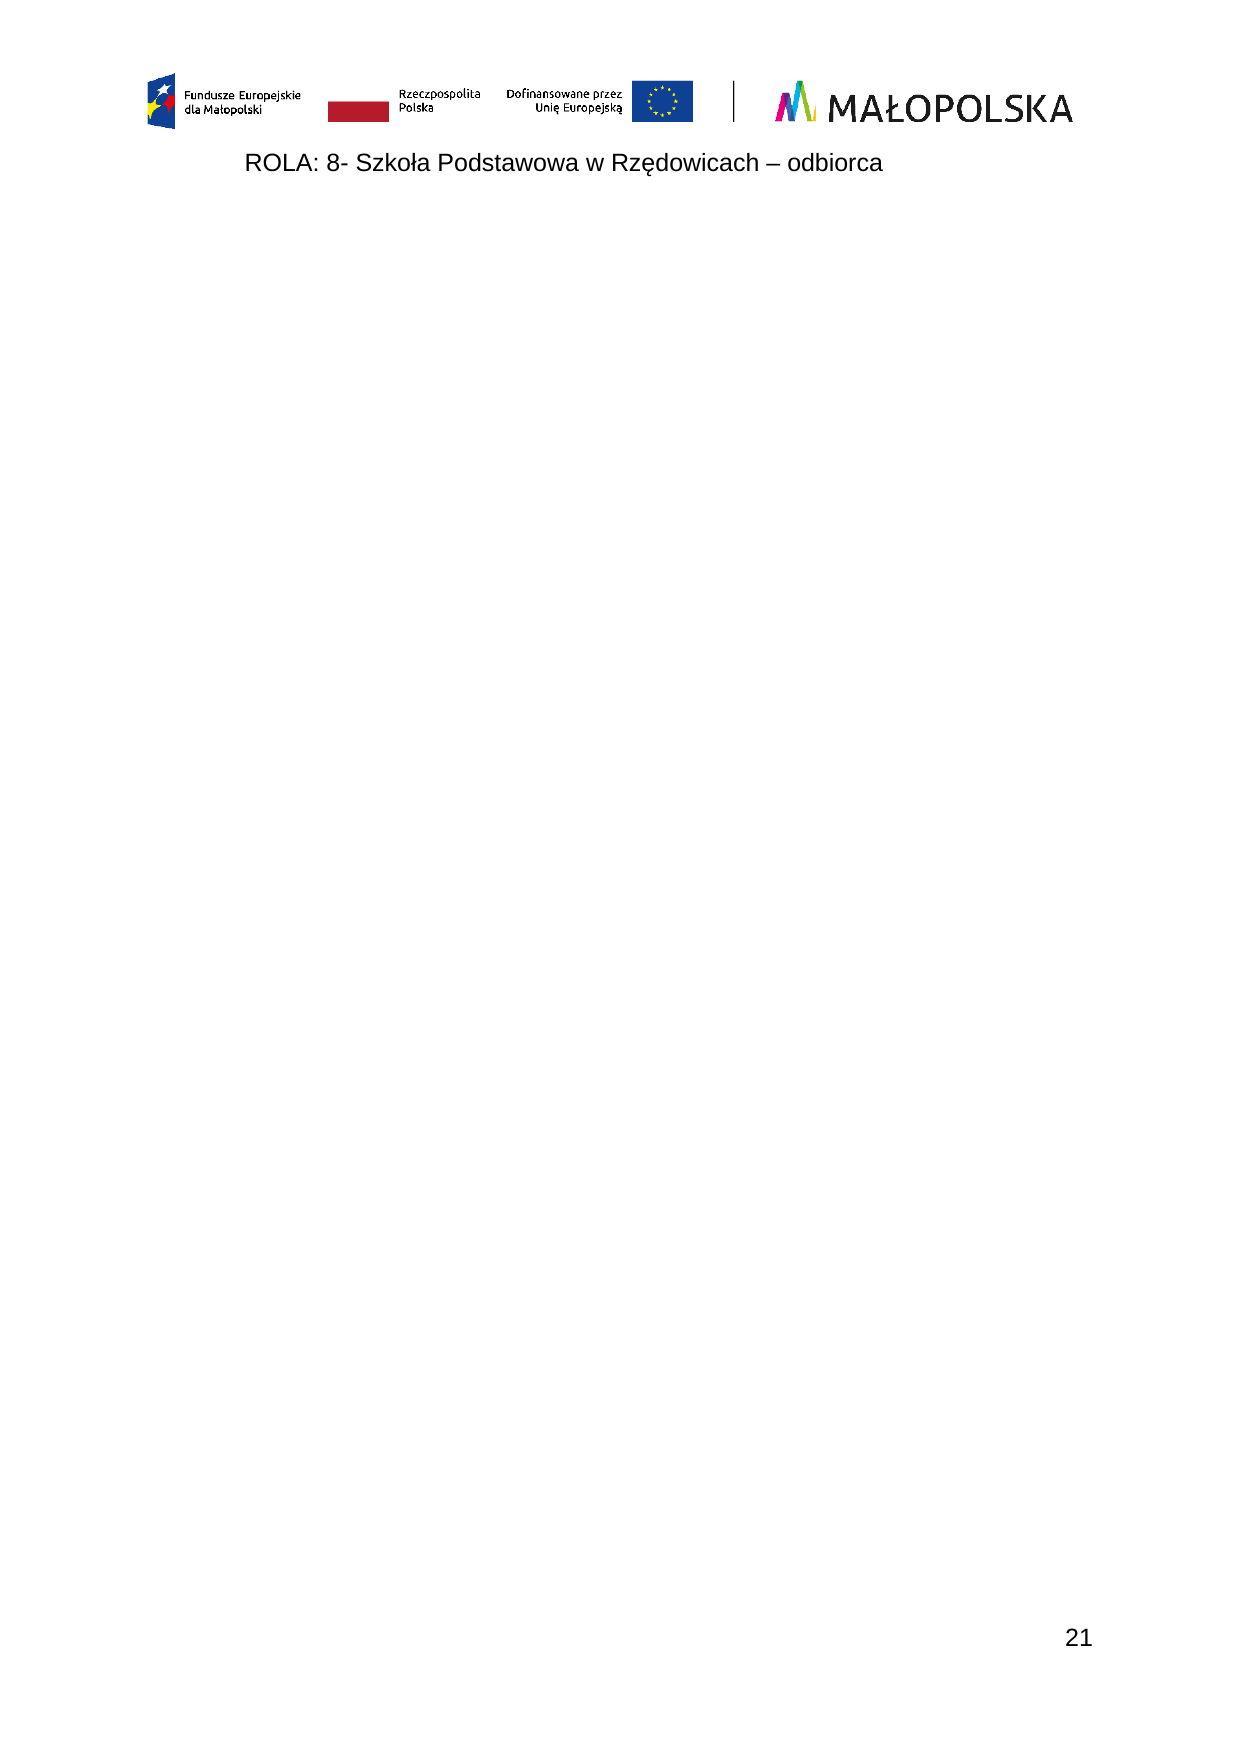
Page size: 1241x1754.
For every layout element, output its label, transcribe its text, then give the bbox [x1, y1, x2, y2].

picture [147, 73, 1073, 129]
list ROLA: 8- Szkoła Podstawowa w Rzędowicach – odbiorca [244, 148, 1093, 176]
